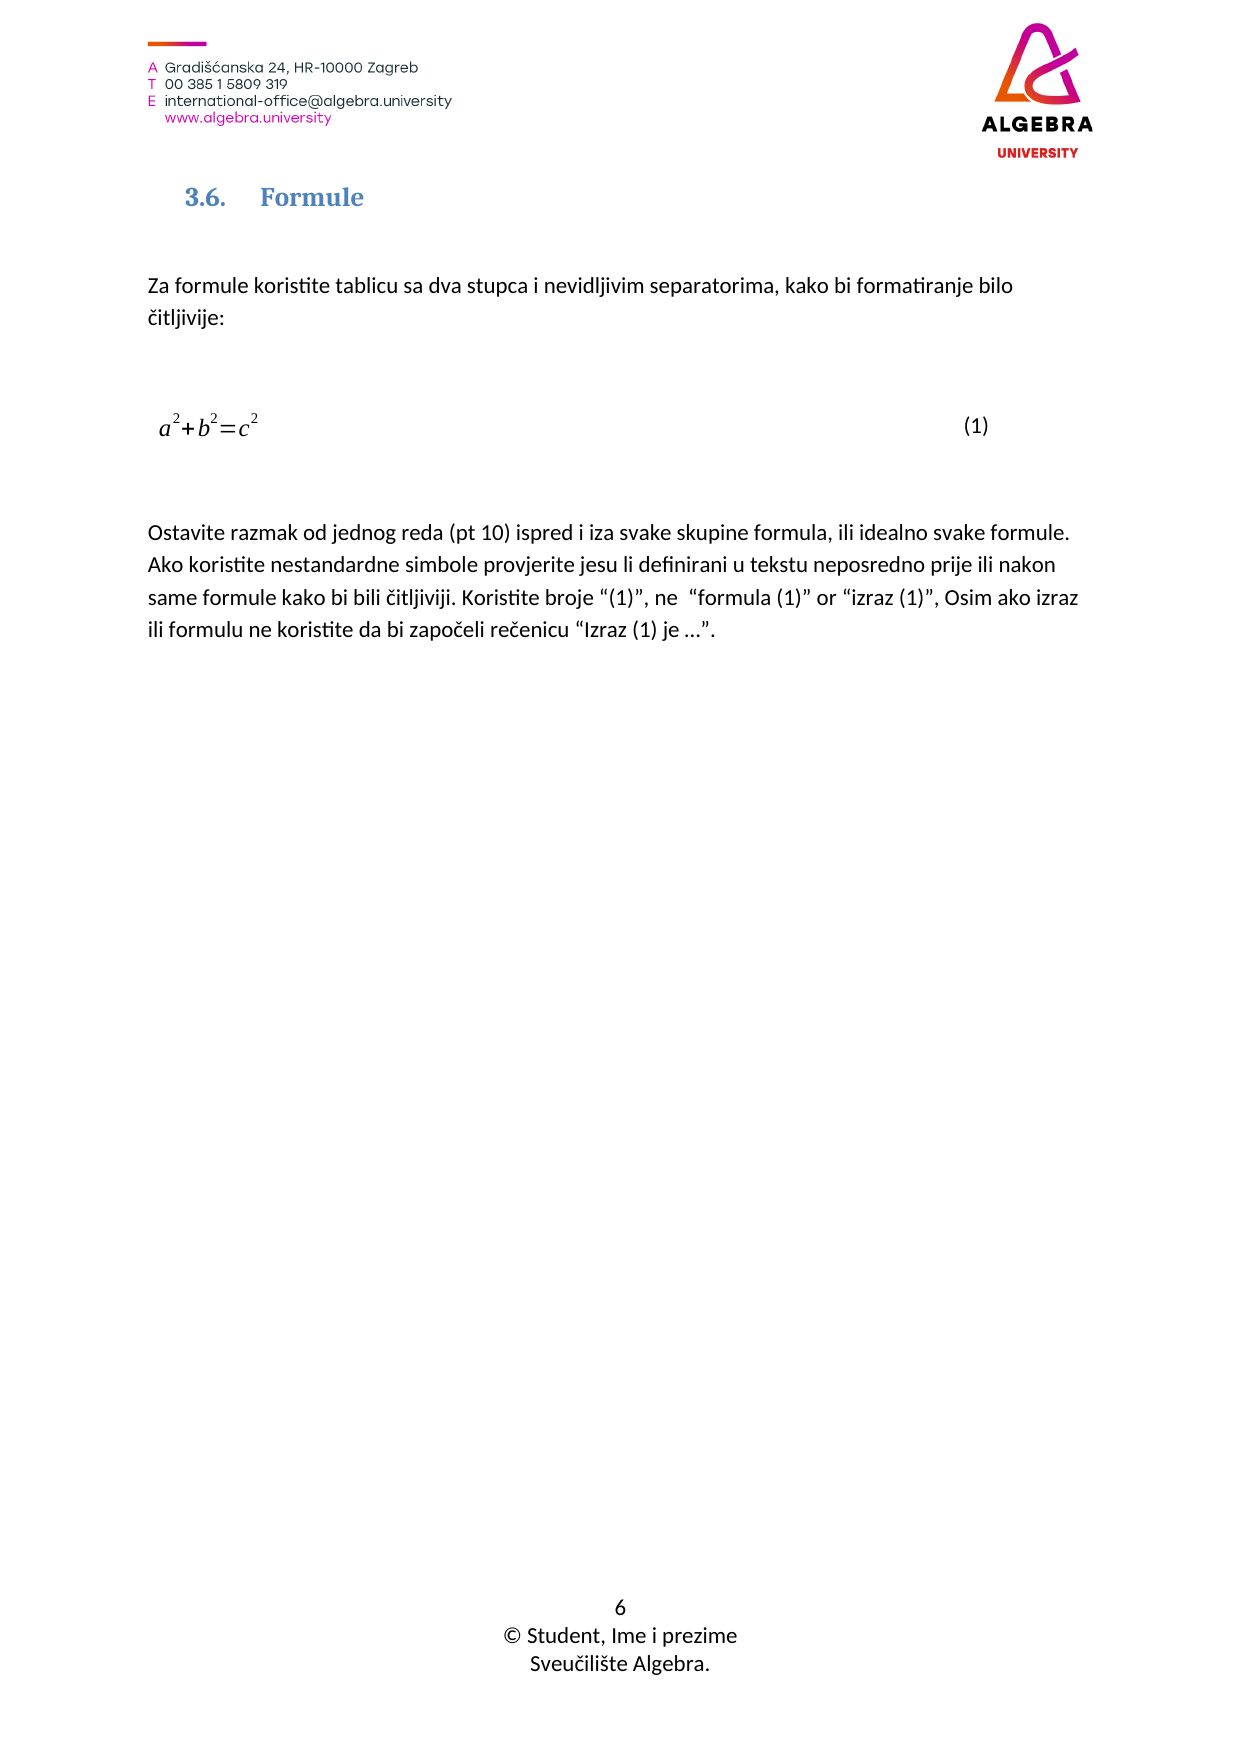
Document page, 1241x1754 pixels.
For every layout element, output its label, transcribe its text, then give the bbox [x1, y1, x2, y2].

text Ostavite razmak od jednog reda (pt 10) ispred i iza svake skupine formula, ili idealno svake formule. Ako koristite nestandardne simbole provjerite jesu li definirani u tekstu neposredno prije ili nakon same formule kako bi bili čitljiviji. Koristite broje “(1)”, ne “formula (1)” or “izraz (1)”, Osim ako izraz ili formulu ne koristite da bi započeli rečenicu “Izraz (1) je …”. [148, 518, 1093, 643]
table_header (1) [952, 410, 1093, 465]
text Za formule koristite tablicu sa dva stupca i nevidljivim separatorima, kako bi formatiranje bilo čitljivije: [148, 271, 1093, 331]
table_header [148, 410, 952, 465]
subtitle Formule [185, 182, 1093, 214]
picture [147, 23, 1093, 158]
